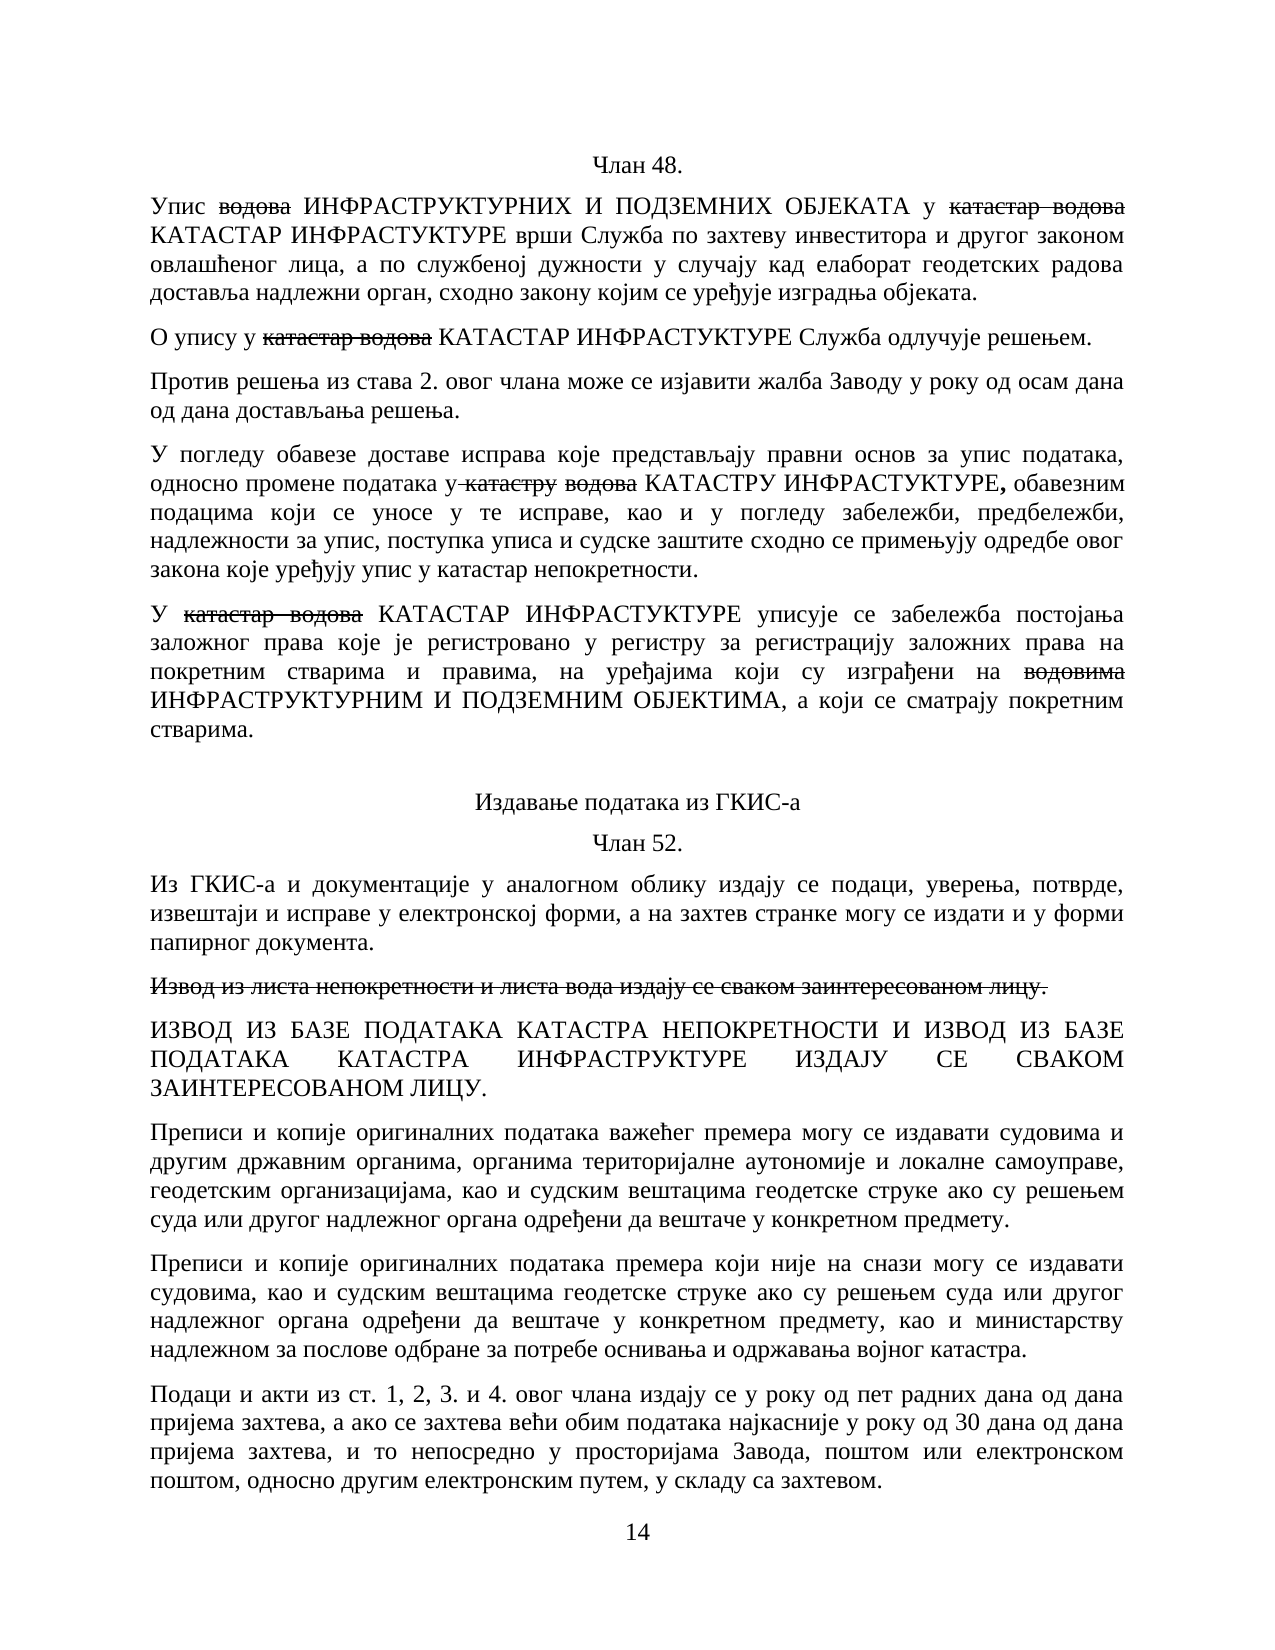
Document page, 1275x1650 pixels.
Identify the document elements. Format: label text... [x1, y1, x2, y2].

text Члан 52. [150, 828, 1125, 857]
text Преписи и копије оригиналних података важећег премера могу се издавати судовима и другим државним органима, органима територијалне аутономије и локалне самоуправе, геодетским организацијама, као и судским вештацима геодетске струке ако су решењем суда или другог надлежног органа одређени да вештаче у конкретном предмету. [150, 1117, 1125, 1232]
text Из ГКИС-а и документације у аналогном облику издају се подаци, уверења, потврде, извештаји и исправе у електронској форми, а на захтев странке могу се издати и у форми папирног документа. [150, 869, 1125, 956]
text Упис водова ИНФРАСТРУКТУРНИХ И ПОДЗЕМНИХ ОБЈЕКАТА у катастар водова КАТАСТАР ИНФРАСТУКТУРЕ врши Служба по захтеву инвеститора и другог законом овлашћеног лица, а по службеној дужности у случају кад елаборат геодетских радова доставља надлежни орган, сходно закону којим се уређује изградња објеката. [150, 191, 1125, 306]
text Извод из листа непокретности и листа вода издају се сваком заинтересованом лицу. [150, 971, 1125, 1000]
text Издавање података из ГКИС-а [150, 787, 1125, 816]
text Против решења из става 2. овог члана може се изјавити жалба Заводу у року од осам дана од дана достављања решења. [150, 366, 1125, 424]
text Члан 48. [150, 150, 1125, 179]
text У погледу обавезе доставе исправа које представљају правни основ за упис података, односно промене података у катастру водова КАТАСТРУ ИНФРАСТУКТУРЕ, обавезним подацима који се уносе у те исправе, као и у погледу забележби, предбележби, надлежности за упис, поступка уписа и судске заштите сходно се примењују одредбе овог закона које уређују упис у катастар непокретности. [150, 439, 1125, 583]
text Подаци и акти из ст. 1, 2, 3. и 4. овог члана издају се у року од пет радних дана од дана пријема захтева, а ако се захтева већи обим података најкасније у року од 30 дана од дана пријема захтева, и то непосредно у просторијама Завода, поштом или електронском поштом, односно другим електронским путем, у складу са захтевом. [150, 1379, 1125, 1494]
text Преписи и копије оригиналних података премера који није на снази могу се издавати судовима, као и судским вештацима геодетске струке ако су решењем суда или другог надлежног органа одређени да вештаче у конкретном предмету, као и министарству надлежном за послове одбране за потребе оснивања и одржавања војног катастра. [150, 1248, 1125, 1363]
text ИЗВОД ИЗ БАЗЕ ПОДАТАКА КАТАСТРА НЕПОКРЕТНОСТИ И ИЗВОД ИЗ БАЗЕ ПОДАТАКА КАТАСТРА ИНФРАСТРУКТУРЕ ИЗДАЈУ СЕ СВАКОМ ЗАИНТЕРЕСОВАНОМ ЛИЦУ. [150, 1016, 1125, 1102]
text У катастар водова КАТАСТАР ИНФРАСТУКТУРЕ уписује се забележба постојања заложног права које је регистровано у регистру за регистрацију заложних права на покретним стварима и правима, на уређајима који су изграђени на водовима ИНФРАСТРУКТУРНИМ И ПОДЗЕМНИМ ОБЈЕКТИМА, а који се сматрају покретним стварима. [150, 599, 1125, 742]
text О упису у катастар водова КАТАСТАР ИНФРАСТУКТУРЕ Служба одлучује решењем. [150, 322, 1125, 351]
